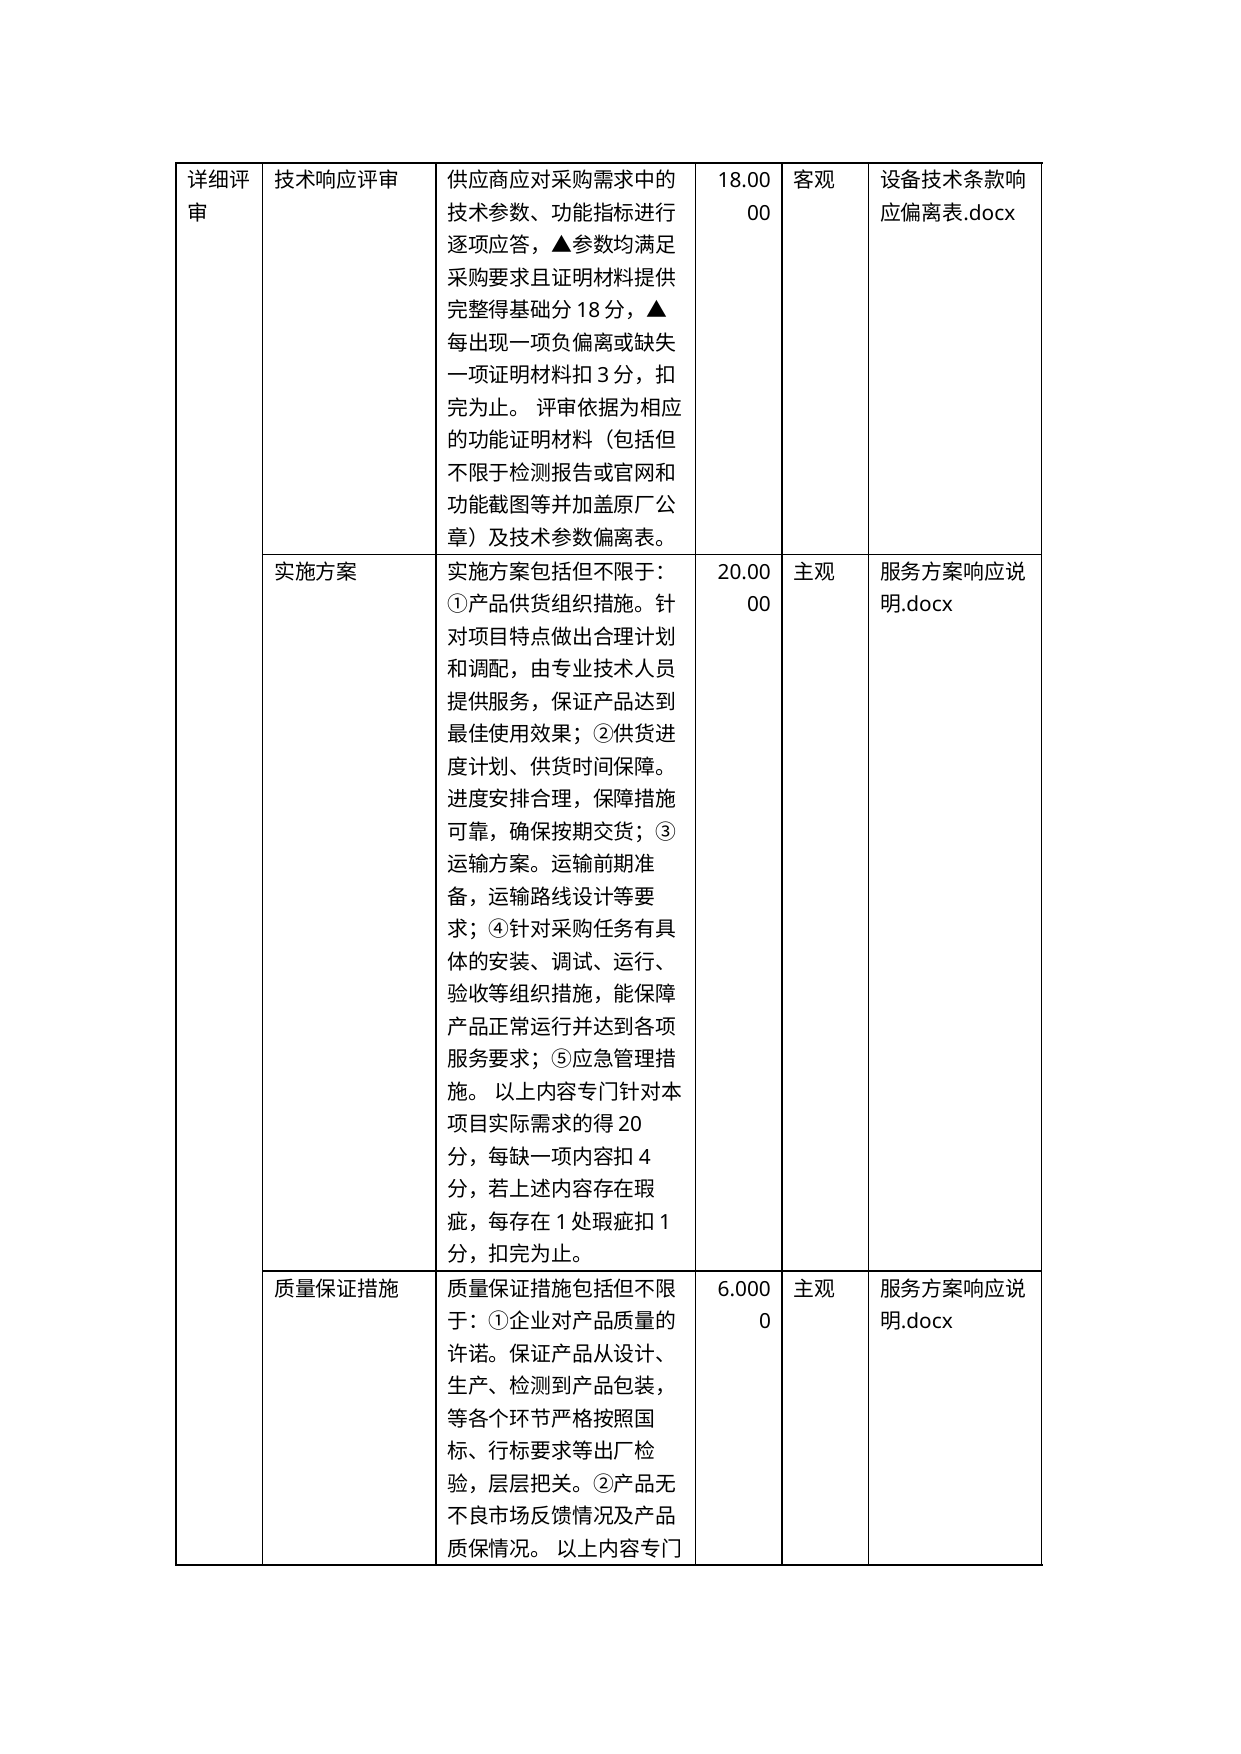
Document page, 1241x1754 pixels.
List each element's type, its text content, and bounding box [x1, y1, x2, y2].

table_cell 详细评审 [177, 164, 262, 1564]
table_cell 主观 [783, 555, 868, 1270]
table_cell 服务方案响应说明.docx [869, 555, 1041, 1270]
table_cell 实施方案包括但不限于：①产品供货组织措施。针对项目特点做出合理计划和调配，由专业技术人员提供服务，保证产品达到最佳使用效果；②供货进度计划、供货时间保障。进度安排合理，保障措施可靠，确保按期交货；③运输方案。运输前期准备，运输路线设计等要求；④针对采购任务有具体的安装、调试、运行、验收等组织措施，能保障产品正常运行并达到各项服务要求；⑤应急管理措施。 以上内容专门针对本项目实际需求的得20分，每缺一项内容扣4分，若上述内容存在瑕疵，每存在1处瑕疵扣1分，扣完为止。 [437, 555, 695, 1270]
table_cell 实施方案 [263, 555, 435, 1270]
table_cell 质量保证措施 [263, 1272, 435, 1564]
table_cell 客观 [783, 164, 868, 553]
table_cell 供应商应对采购需求中的技术参数、功能指标进行逐项应答，▲参数均满足采购要求且证明材料提供完整得基础分18分，▲每出现一项负偏离或缺失一项证明材料扣3分，扣完为止。 评审依据为相应的功能证明材料（包括但不限于检测报告或官网和功能截图等并加盖原厂公章）及技术参数偏离表。 [437, 164, 695, 553]
table_cell 服务方案响应说明.docx [869, 1272, 1041, 1564]
table_cell 技术响应评审 [263, 164, 435, 553]
table_cell 20.0000 [696, 555, 781, 1270]
table_cell 18.0000 [696, 164, 781, 553]
table_cell 6.0000 [696, 1272, 781, 1564]
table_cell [437, 1272, 695, 1564]
table_cell 设备技术条款响应偏离表.docx [869, 164, 1041, 553]
table_cell 主观 [783, 1272, 868, 1564]
